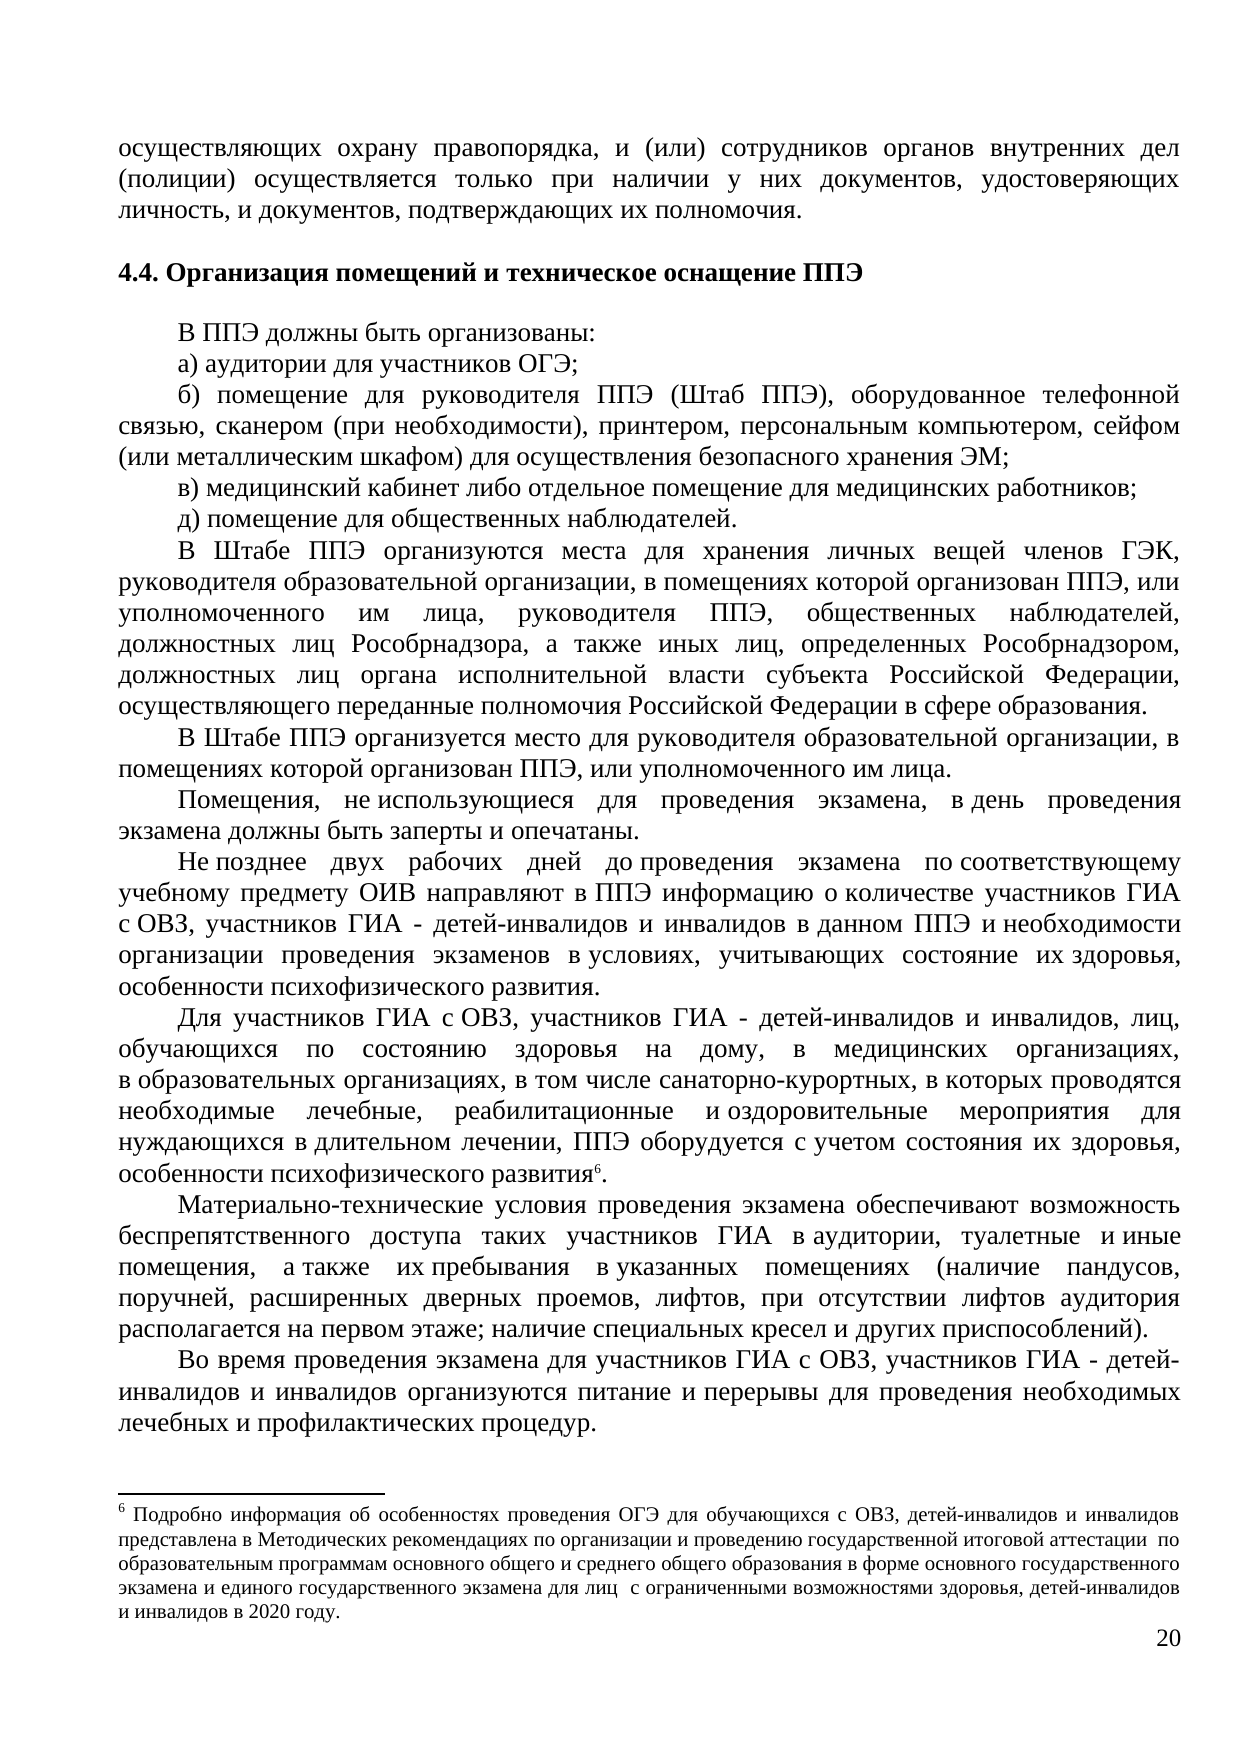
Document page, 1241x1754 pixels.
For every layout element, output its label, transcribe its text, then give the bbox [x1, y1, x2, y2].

text д) помещение для общественных наблюдателей. [118, 503, 1181, 534]
text В ППЭ должны быть организованы: [118, 316, 1181, 347]
subtitle 4.4. Организация помещений и техническое оснащение ППЭ [118, 256, 1181, 287]
text В Штабе ППЭ организуются места для хранения личных вещей членов ГЭК, руководителя образовательной организации, в помещениях которой организован ППЭ, или уполномоченного им лица, руководителя ППЭ, общественных наблюдателей, должностных лиц Рособрнадзора, а также иных лиц, определенных Рособрнадзором, должностных лиц органа исполнительной власти субъекта Российской Федерации, осуществляющего переданные полномочия Российской Федерации в сфере образования. [118, 534, 1181, 721]
text В Штабе ППЭ организуется место для руководителя образовательной организации, в помещениях которой организован ППЭ, или уполномоченного им лица. [118, 721, 1181, 783]
text в) медицинский кабинет либо отдельное помещение для медицинских работников; [118, 471, 1181, 503]
text б) помещение для руководителя ППЭ (Штаб ППЭ), оборудованное телефонной связью, сканером (при необходимости), принтером, персональным компьютером, сейфом (или металлическим шкафом) для осуществления безопасного хранения ЭМ; [118, 378, 1181, 471]
text Во время проведения экзамена для участников ГИА с ОВЗ, участников ГИА - детей-инвалидов и инвалидов организуются питание и перерывы для проведения необходимых лечебных и профилактических процедур. [118, 1343, 1181, 1437]
text Для участников ГИА с ОВЗ, участников ГИА - детей-инвалидов и инвалидов, лиц, обучающихся по состоянию здоровья на дому, в медицинских организациях, в образовательных организациях, в том числе санаторно-курортных, в которых проводятся необходимые лечебные, реабилитационные и оздоровительные мероприятия для нуждающихся в длительном лечении, ППЭ оборудуется с учетом состояния их здоровья, особенности психофизического развития. [118, 1001, 1181, 1188]
text Материально-технические условия проведения экзамена обеспечивают возможность беспрепятственного доступа таких участников ГИА в аудитории, туалетные и иные помещения, а также их пребывания в указанных помещениях (наличие пандусов, поручней, расширенных дверных проемов, лифтов, при отсутствии лифтов аудитория располагается на первом этаже; наличие специальных кресел и других приспособлений). [118, 1188, 1181, 1343]
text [118, 131, 1181, 225]
text Помещения, не использующиеся для проведения экзамена, в день проведения экзамена должны быть заперты и опечатаны. [118, 783, 1181, 845]
text Не позднее двух рабочих дней до проведения экзамена по соответствующему учебному предмету ОИВ направляют в ППЭ информацию о количестве участников ГИА с ОВЗ, участников ГИА - детей-инвалидов и инвалидов в данном ППЭ и необходимости организации проведения экзаменов в условиях, учитывающих состояние их здоровья, особенности психофизического развития. [118, 845, 1181, 1001]
text а) аудитории для участников ОГЭ; [118, 347, 1181, 378]
